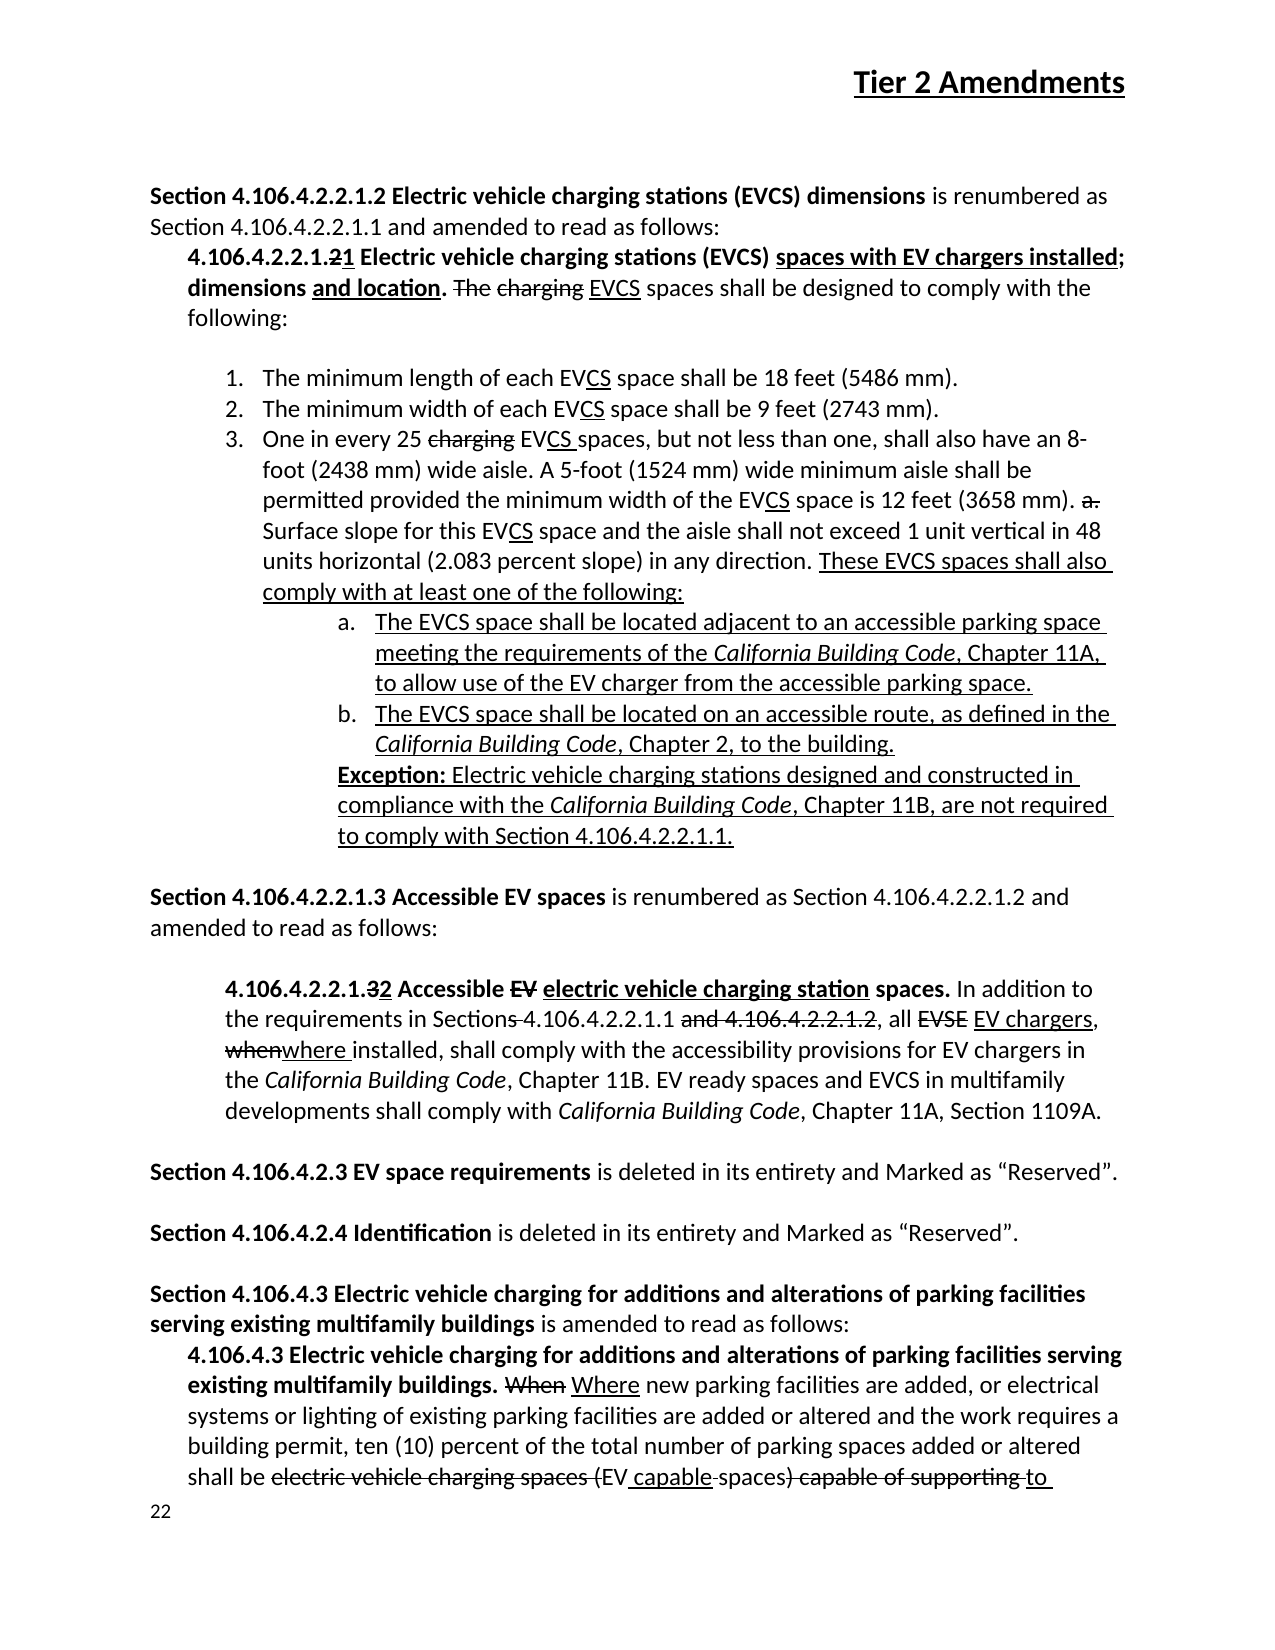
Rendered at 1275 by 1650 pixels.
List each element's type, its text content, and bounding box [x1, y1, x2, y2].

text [187, 1339, 1125, 1492]
text Section 4.106.4.3 Electric vehicle charging for additions and alterations of parking facilities serving existing multifamily buildings is amended to read as follows: [150, 1278, 1125, 1339]
text Section 4.106.4.2.4 Identification is deleted in its entirety and Marked as “Reserved”. [150, 1217, 353, 1247]
text 4.106.4.2.2.1.21 Electric vehicle charging stations (EVCS) spaces with EV chargers installed; dimensions and location. The charging EVCS spaces shall be designed to comply with the following: [187, 242, 1125, 333]
text Section 4.106.4.2.4 Identification is deleted in its entirety and Marked as “Reserved”. [492, 1217, 1125, 1247]
text Exception: Electric vehicle charging stations designed and constructed in compliance with the California Building Code, Chapter 11B, are not required to comply with Section 4.106.4.2.2.1.1. [337, 759, 1125, 851]
text Section 4.106.4.2.2.1.3 Accessible EV spaces is renumbered as Section 4.106.4.2.2.1.2 and amended to read as follows: [150, 881, 1125, 942]
text Section 4.106.4.2.3 EV space requirements is deleted in its entirety and Marked as “Reserved”. [150, 1156, 1125, 1186]
text Section 4.106.4.2.2.1.2 Electric vehicle charging stations (EVCS) dimensions is renumbered as Section 4.106.4.2.2.1.1 and amended to read as follows: [150, 181, 1125, 242]
list The minimum width of each EVCS space shall be 9 feet (2743 mm). [225, 393, 1125, 423]
text 4.106.4.2.2.1.32 Accessible EV electric vehicle charging station spaces. In addition to the requirements in Sections 4.106.4.2.2.1.1 and 4.106.4.2.2.1.2, all EVSE EV chargers, whenwhere installed, shall comply with the accessibility provisions for EV chargers in the California Building Code, Chapter 11B. EV ready spaces and EVCS in multifamily developments shall comply with California Building Code, Chapter 11A, Section 1109A. [225, 973, 1125, 1125]
list The minimum length of each EVCS space shall be 18 feet (5486 mm). [225, 362, 1125, 393]
list The EVCS space shall be located on an accessible route, as defined in the California Building Code, Chapter 2, to the building. [337, 698, 1125, 759]
list One in every 25 charging EVCS spaces, but not less than one, shall also have an 8-foot (2438 mm) wide aisle. A 5-foot (1524 mm) wide minimum aisle shall be permitted provided the minimum width of the EVCS space is 12 feet (3658 mm). a. Surface slope for this EVCS space and the aisle shall not exceed 1 unit vertical in 48 units horizontal (2.083 percent slope) in any direction. These EVCS spaces shall also comply with at least one of the following: [225, 423, 1125, 606]
list The EVCS space shall be located adjacent to an accessible parking space meeting the requirements of the California Building Code, Chapter 11A, to allow use of the EV charger from the accessible parking space. [337, 606, 1125, 698]
